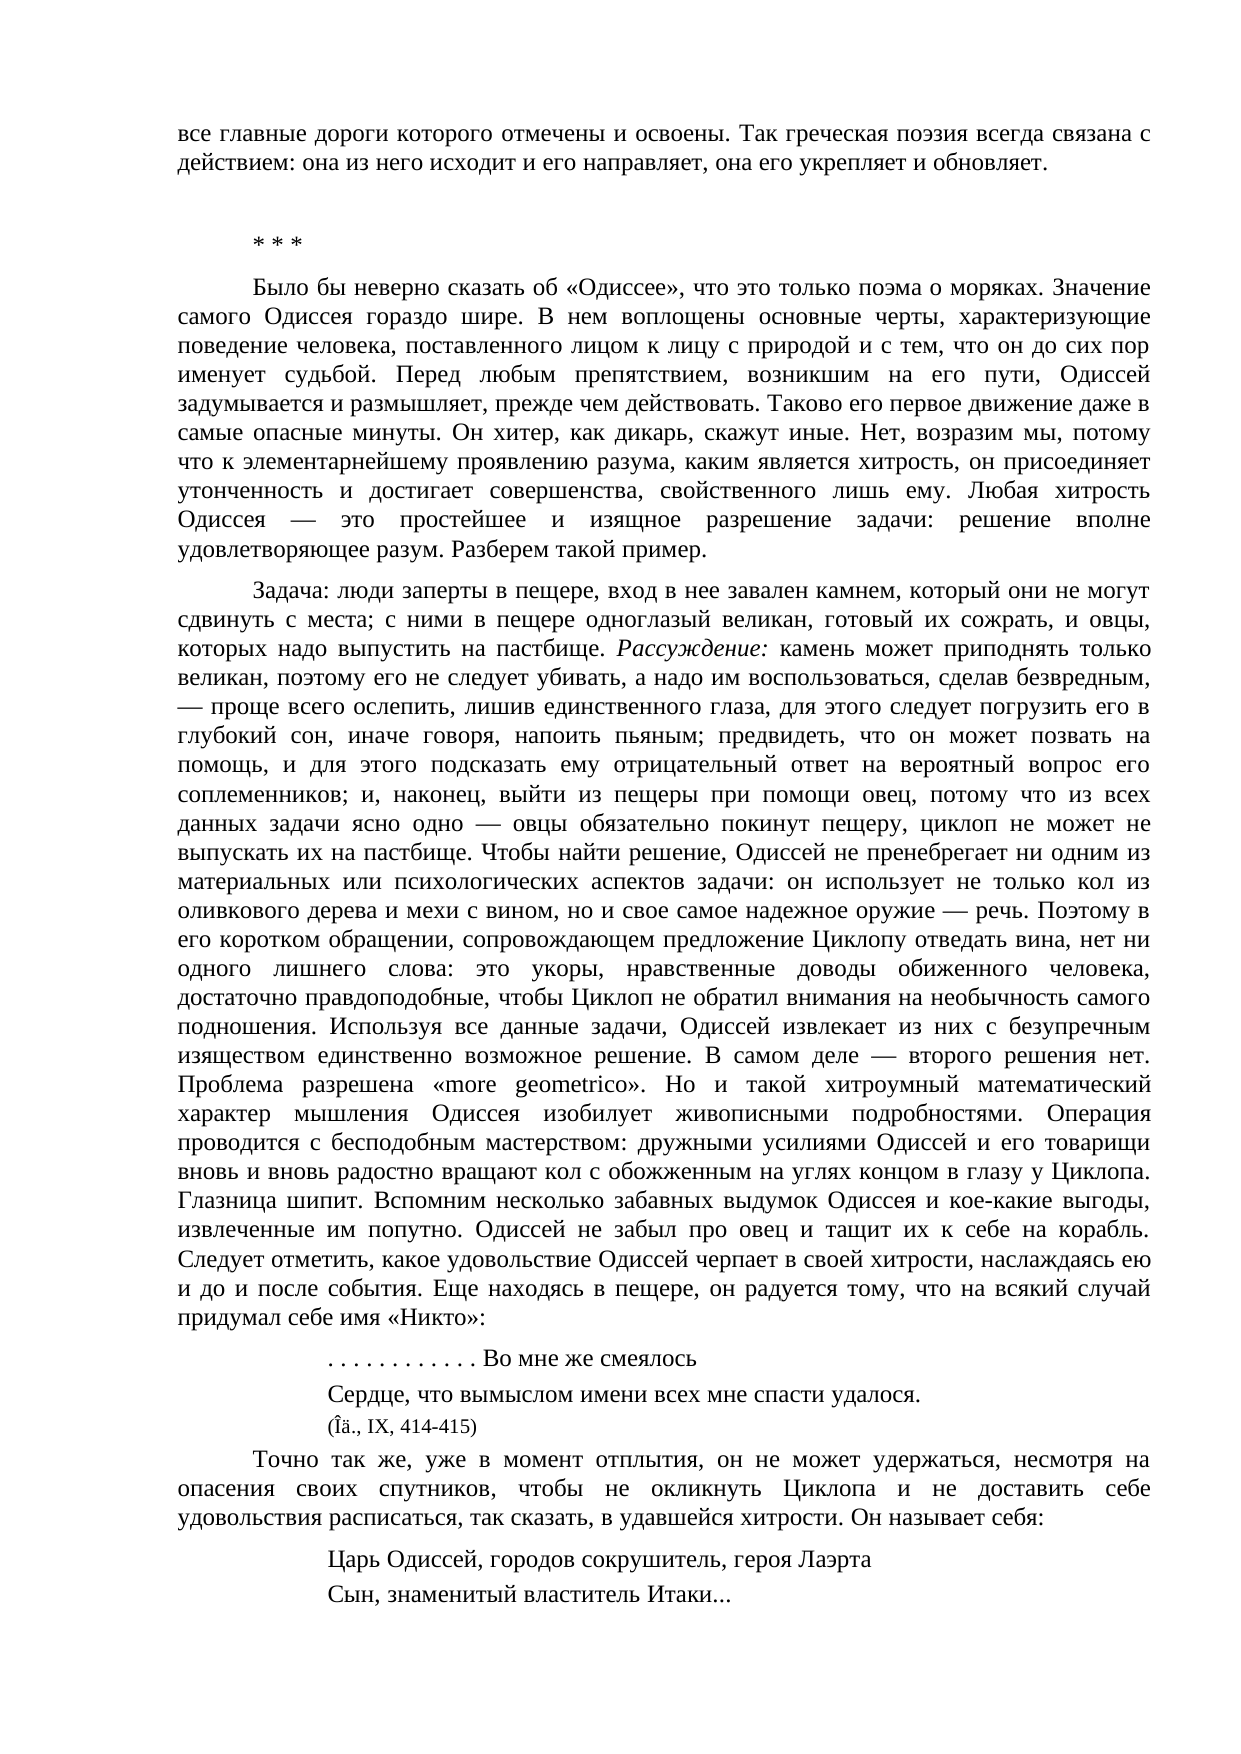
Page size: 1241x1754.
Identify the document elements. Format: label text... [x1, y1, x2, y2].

text . . . . . . . . . . . . Во мне же смеялось [327, 1343, 1152, 1372]
text Сердце, что вымыслом имени всех мне спасти удалося. [327, 1378, 1152, 1407]
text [177, 118, 1152, 176]
text (Îä., IX, 414-415) [327, 1414, 1152, 1438]
text Задача: люди заперты в пещере, вход в нее завален камнем, который они не могут сдвинуть с места; с ними в пещере одноглазый великан, готовый их сожрать, и овцы, которых надо выпустить на пастбище. Рассуждение: камень может приподнять только великан, поэтому его не следует убивать, а надо им воспользоваться, сделав безвредным, — проще всего ослепить, лишив единственного глаза, для этого следует погрузить его в глубокий сон, иначе говоря, напоить пьяным; предвидеть, что он может позвать на помощь, и для этого подсказать ему отрицательный ответ на вероятный вопрос его соплеменников; и, наконец, выйти из пещеры при помощи овец, потому что из всех данных задачи ясно одно — овцы обязательно покинут пещеру, циклоп не может не выпускать их на пастбище. Чтобы найти решение, Одиссей не пренебрегает ни одним из материальных или психологических аспектов задачи: он использует не только кол из оливкового дерева и мехи с вином, но и свое самое надежное оружие — речь. Поэтому в его коротком обращении, сопровождающем предложение Циклопу отведать вина, нет ни одного лишнего слова: это укоры, нравственные доводы обиженного человека, достаточно правдоподобные, чтобы Циклоп не обратил внимания на необычность самого подношения. Используя все данные задачи, Одиссей извлекает из них с безупречным изяществом единственно возможное решение. В самом деле — второго решения нет. Проблема разрешена «more geometrico». Ho и такой хитроумный математический характер мышления Одиссея изобилует живописными подробностями. Операция проводится с бесподобным мастерством: дружными усилиями Одиссей и его товарищи вновь и вновь радостно вращают кол с обожженным на углях концом в глазу у Циклопа. Глазница шипит. Вспомним несколько забавных выдумок Одиссея и кое-какие выгоды, извлеченные им попутно. Одиссей не забыл про овец и тащит их к себе на корабль. Следует отметить, какое удовольствие Одиссей черпает в своей хитрости, наслаждаясь ею и до и после события. Еще находясь в пещере, он радуется тому, что на всякий случай придумал себе имя «Никто»: [177, 575, 1152, 1331]
text Сын, знаменитый властитель Итаки... [327, 1579, 1152, 1608]
text Царь Одиссей, городов сокрушитель, героя Лаэрта [327, 1544, 1152, 1573]
text * * * [177, 230, 1152, 259]
text Точно так же, уже в момент отплытия, он не может удержаться, несмотря на опасения своих спутников, чтобы не окликнуть Циклопа и не доставить себе удовольствия расписаться, так сказать, в удавшейся хитрости. Он называет себя: [177, 1444, 1152, 1531]
text Было бы неверно сказать об «Одиссее», что это только поэма о моряках. Значение самого Одиссея гораздо шире. В нем воплощены основные черты, характеризующие поведение человека, поставленного лицом к лицу с природой и с тем, что он до сих пор именует судьбой. Перед любым препятствием, возникшим на его пути, Одиссей задумывается и размышляет, прежде чем действовать. Таково его первое движение даже в самые опасные минуты. Он хитер, как дикарь, скажут иные. Нет, возразим мы, потому что к элементарнейшему проявлению разума, каким является хитрость, он присоединяет утонченность и достигает совершенства, свойственного лишь ему. Любая хитрость Одиссея — это простейшее и изящное разрешение задачи: решение вполне удовлетворяющее разум. Разберем такой пример. [177, 272, 1152, 562]
